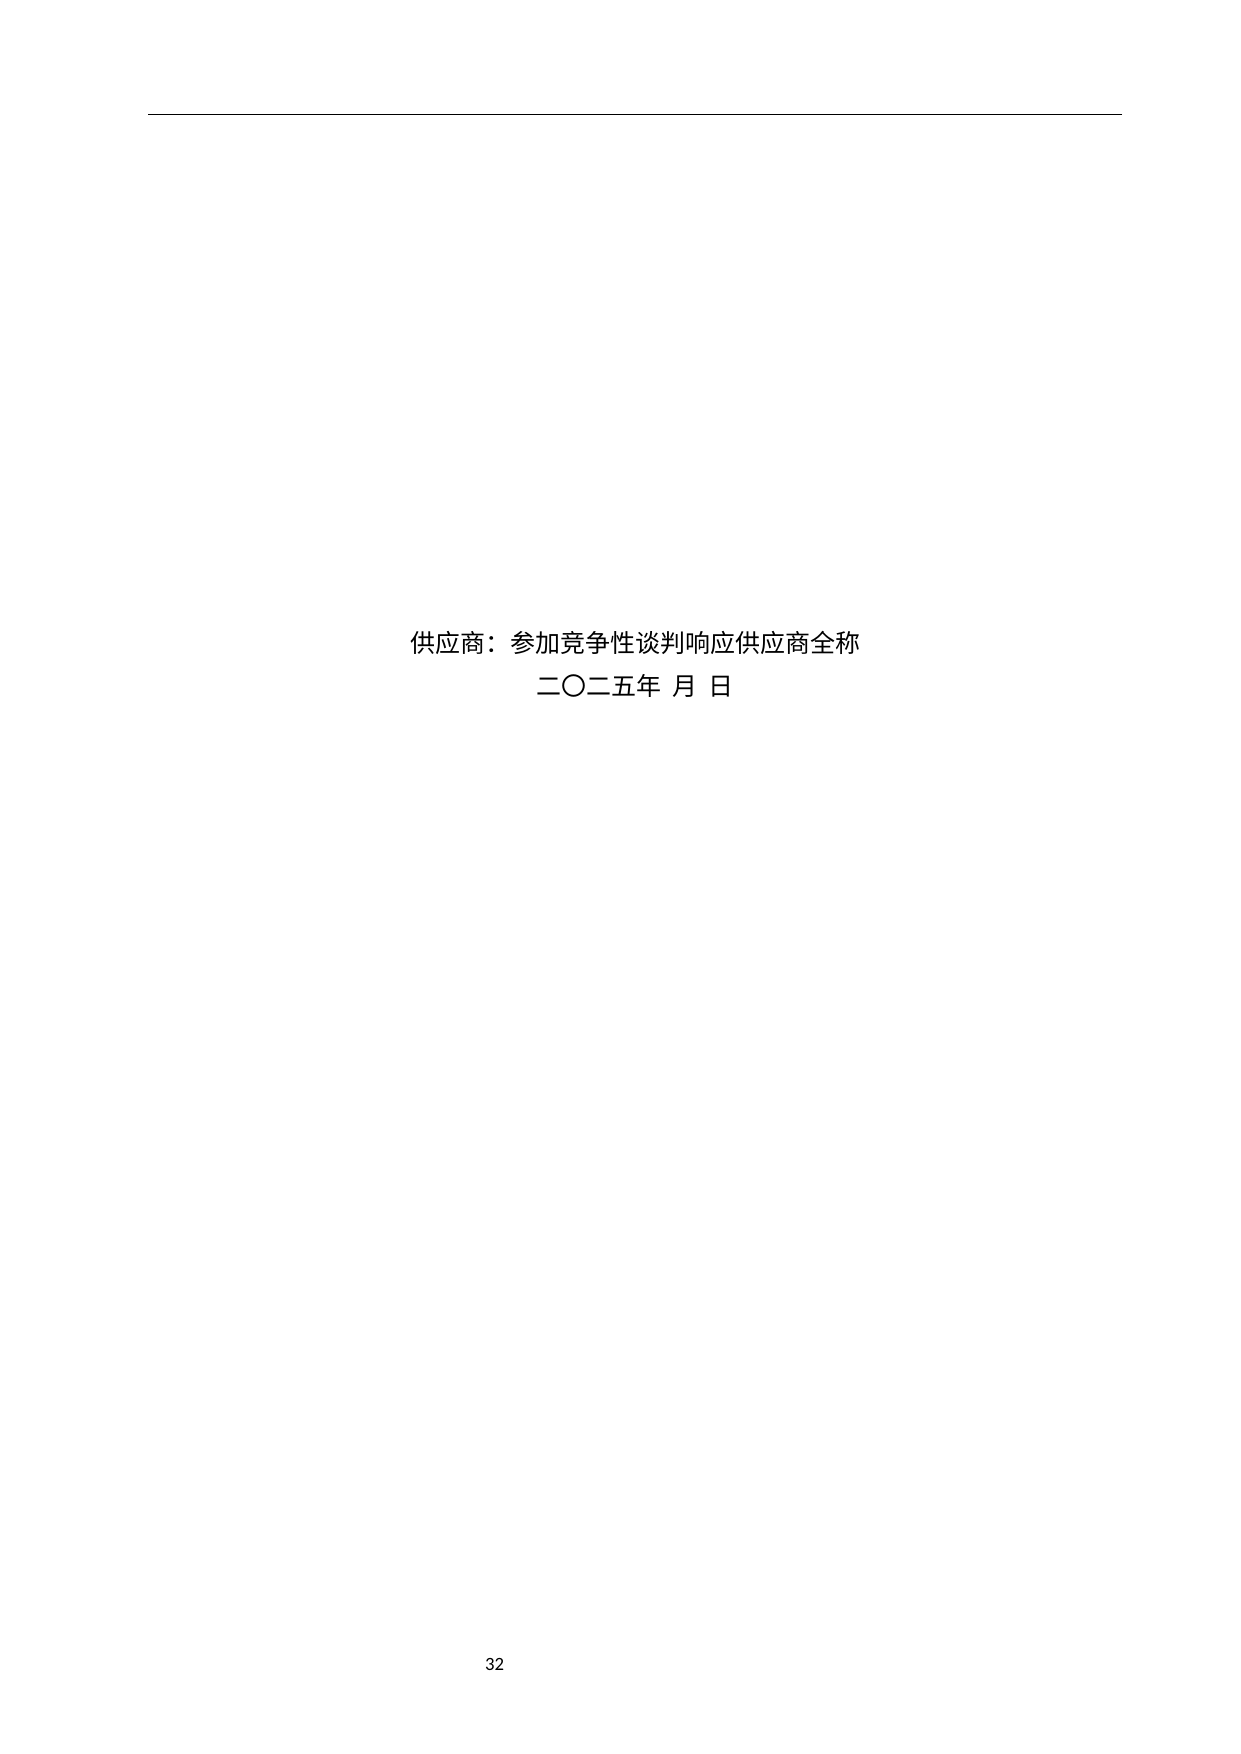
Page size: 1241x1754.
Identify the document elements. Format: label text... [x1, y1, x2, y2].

text 二〇二五年 月 日 [148, 661, 1122, 704]
text 供应商：参加竞争性谈判响应供应商全称 [148, 617, 1122, 661]
